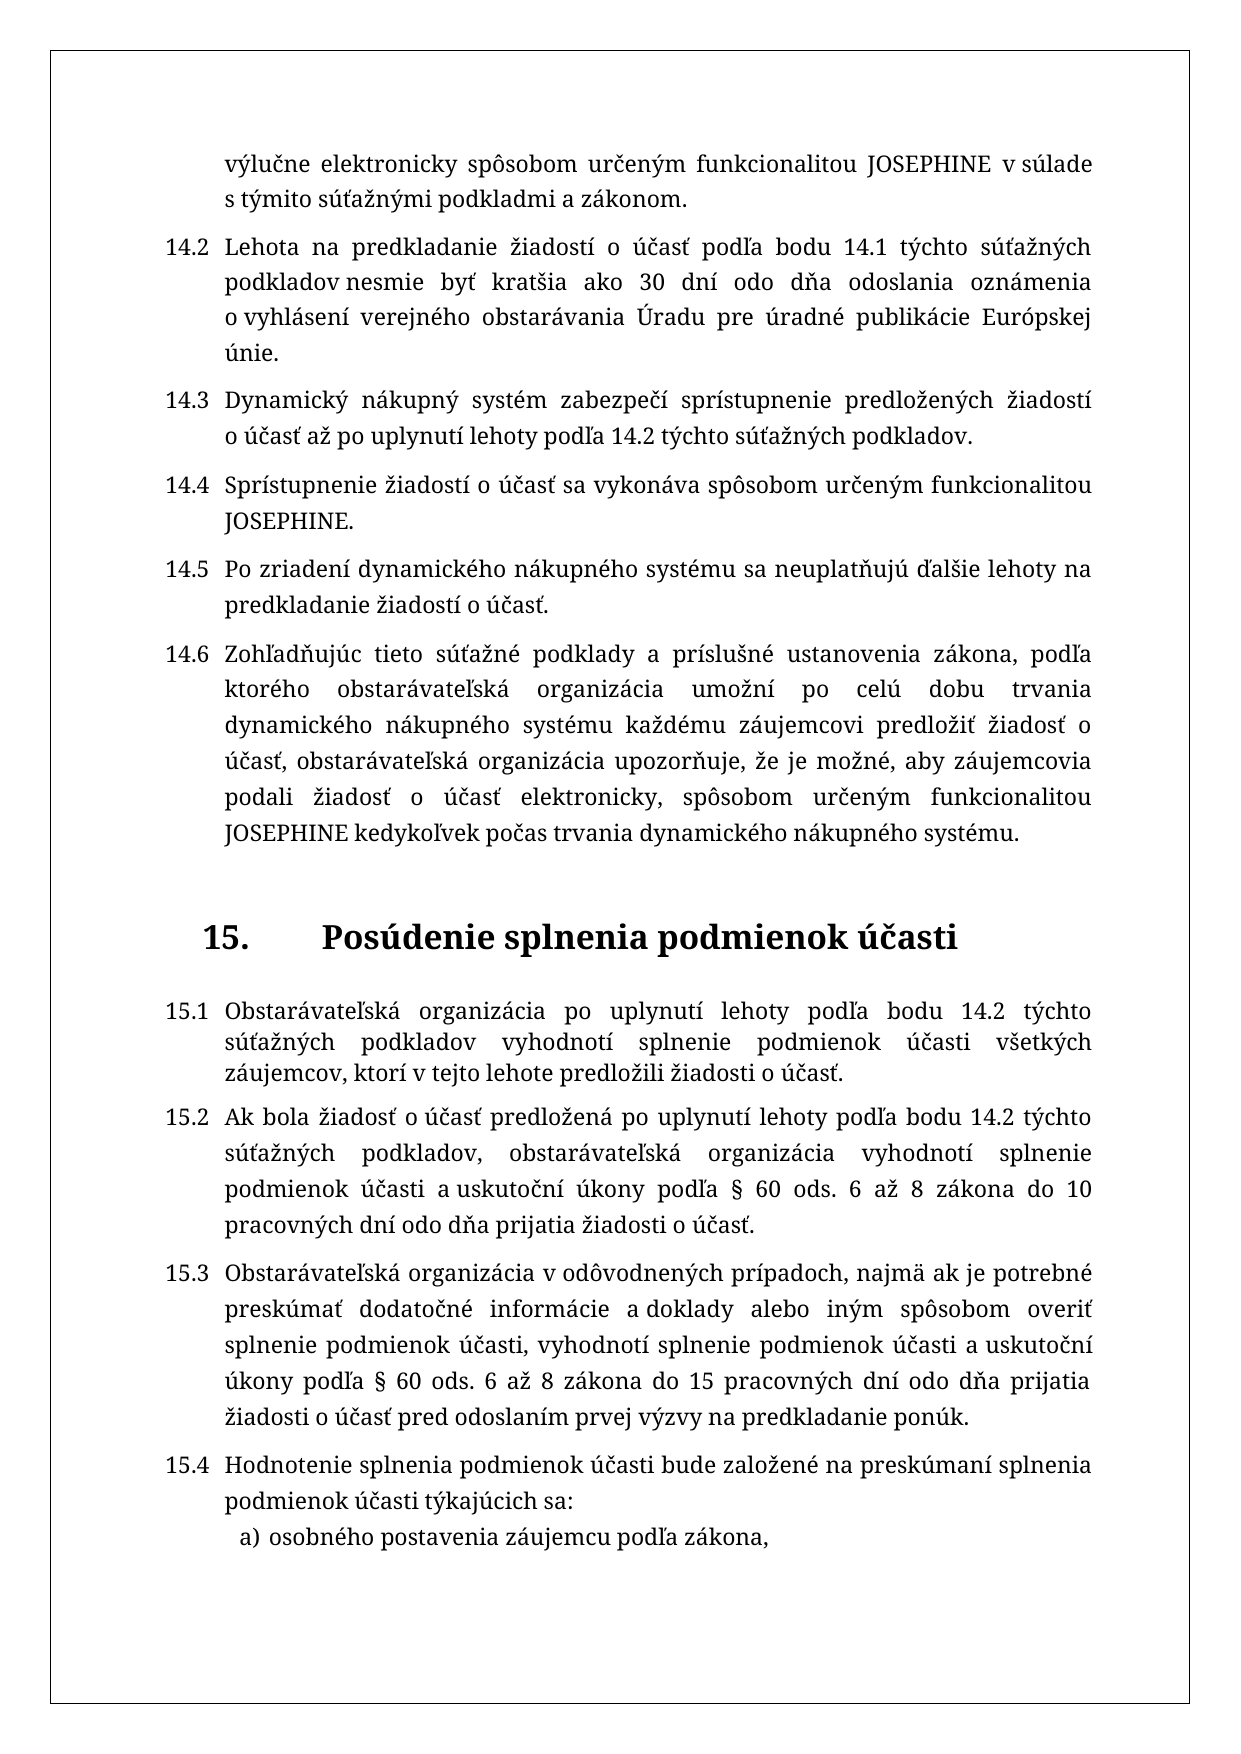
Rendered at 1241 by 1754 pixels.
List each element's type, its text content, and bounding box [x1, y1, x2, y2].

text 14.4 Sprístupnenie žiadostí o účasť sa vykonáva spôsobom určeným funkcionalitou JOSEPHINE. [165, 469, 1093, 536]
text 15.4 Hodnotenie splnenia podmienok účasti bude založené na preskúmaní splnenia podmienok účasti týkajúcich sa: [165, 1449, 1093, 1517]
text 15.2 Ak bola žiadosť o účasť predložená po uplynutí lehoty podľa bodu 14.2 týchto súťažných podkladov, obstarávateľská organizácia vyhodnotí splnenie podmienok účasti a uskutoční úkony podľa § 60 ods. 6 až 8 zákona do 10 pracovných dní odo dňa prijatia žiadosti o účasť. [165, 1101, 1093, 1240]
text 14.2 Lehota na predkladanie žiadostí o účasť podľa bodu 14.1 týchto súťažných podkladov nesmie byť kratšia ako 30 dní odo dňa odoslania oznámenia o vyhlásení verejného obstarávania Úradu pre úradné publikácie Európskej únie. [165, 231, 1093, 368]
text 14.5 Po zriadení dynamického nákupného systému sa neuplatňujú ďalšie lehoty na predkladanie žiadostí o účasť. [165, 553, 1093, 620]
subtitle Posúdenie splnenia podmienok účasti [203, 914, 1093, 959]
text 15.3 Obstarávateľská organizácia v odôvodnených prípadoch, najmä ak je potrebné preskúmať dodatočné informácie a doklady alebo iným spôsobom overiť splnenie podmienok účasti, vyhodnotí splnenie podmienok účasti a uskutoční úkony podľa § 60 ods. 6 až 8 zákona do 15 pracovných dní odo dňa prijatia žiadosti o účasť pred odoslaním prvej výzvy na predkladanie ponúk. [165, 1257, 1093, 1432]
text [165, 147, 1093, 214]
text 14.6 Zohľadňujúc tieto súťažné podklady a príslušné ustanovenia zákona, podľa ktorého obstarávateľská organizácia umožní po celú dobu trvania dynamického nákupného systému každému záujemcovi predložiť žiadosť o účasť, obstarávateľská organizácia upozorňuje, že je možné, aby záujemcovia podali žiadosť o účasť elektronicky, spôsobom určeným funkcionalitou JOSEPHINE kedykoľvek počas trvania dynamického nákupného systému. [165, 637, 1093, 848]
text 15.1 Obstarávateľská organizácia po uplynutí lehoty podľa bodu 14.2 týchto súťažných podkladov vyhodnotí splnenie podmienok účasti všetkých záujemcov, ktorí v tejto lehote predložili žiadosti o účasť. [165, 995, 1093, 1088]
text a) osobného postavenia záujemcu podľa zákona, [239, 1521, 1093, 1552]
text 14.3 Dynamický nákupný systém zabezpečí sprístupnenie predložených žiadostí o účasť až po uplynutí lehoty podľa 14.2 týchto súťažných podkladov. [165, 384, 1093, 452]
